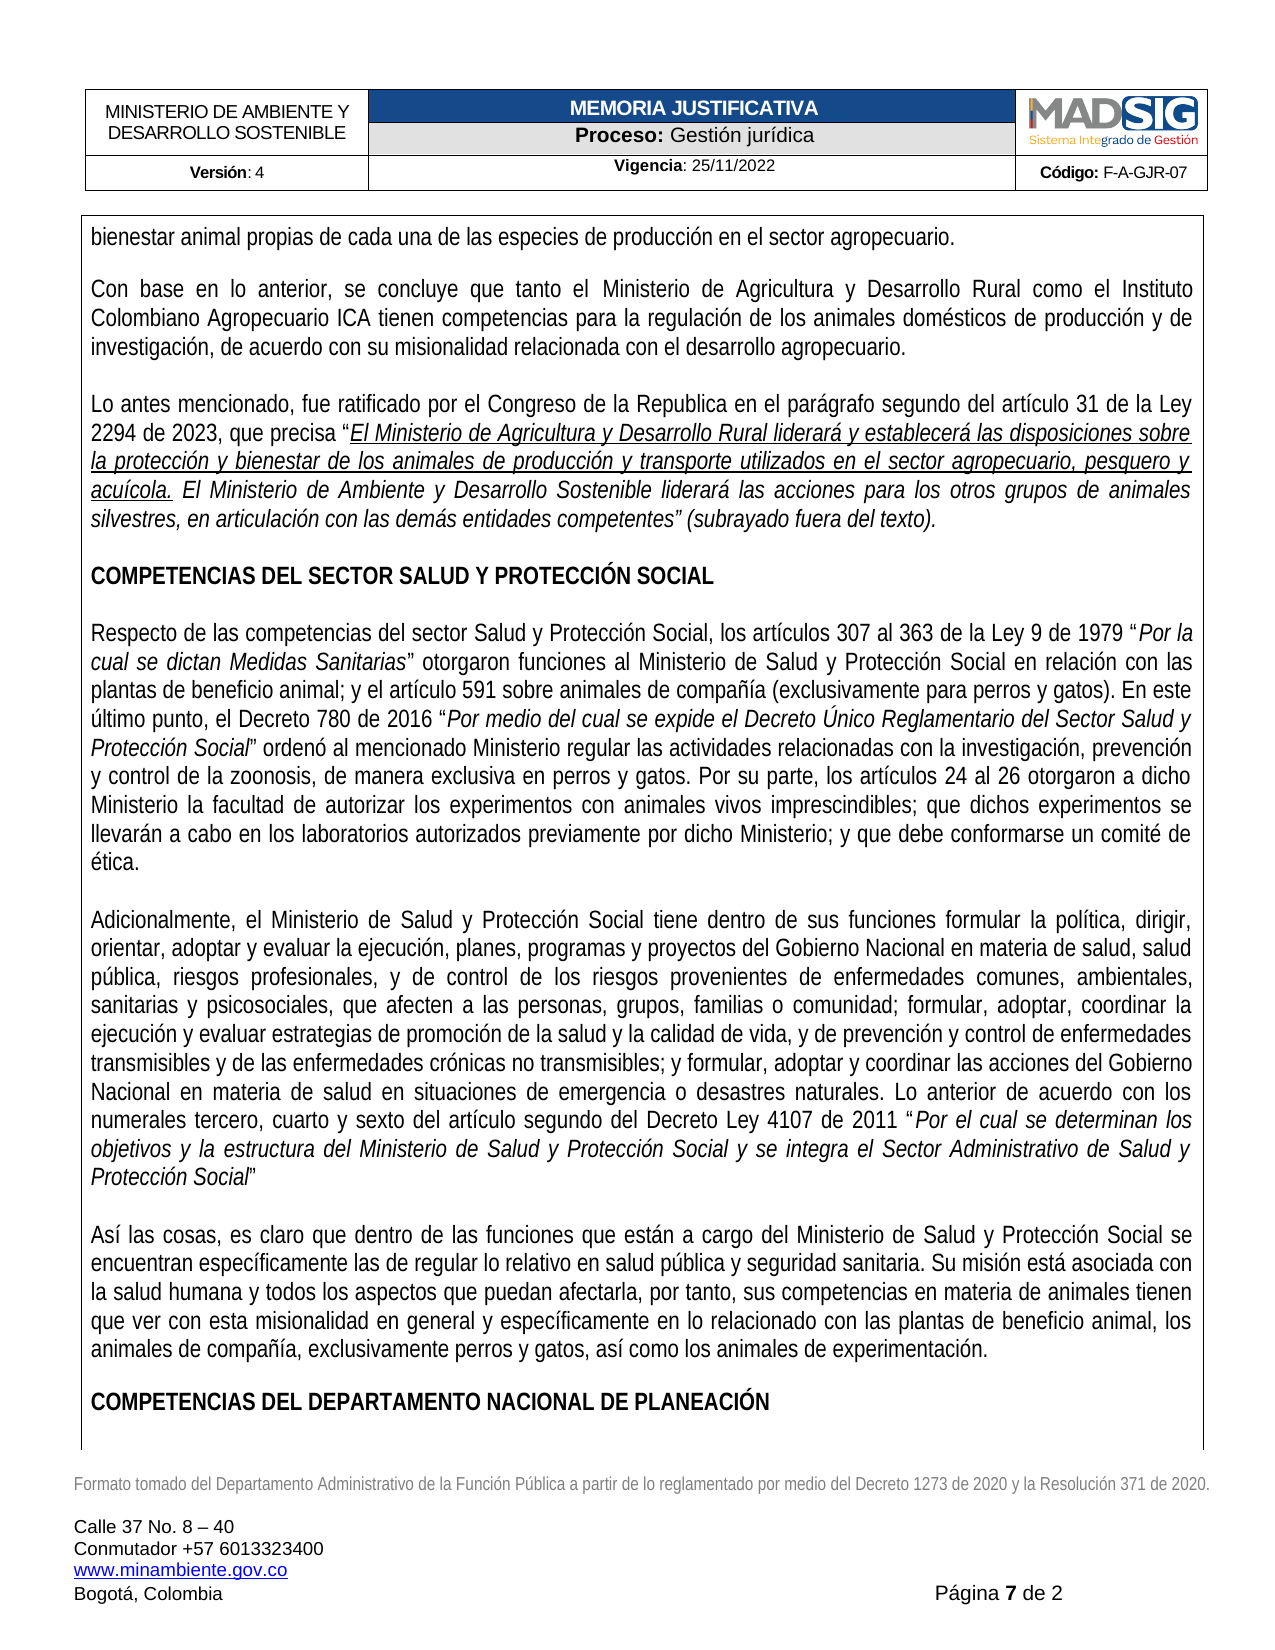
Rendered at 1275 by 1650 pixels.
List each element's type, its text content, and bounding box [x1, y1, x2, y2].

picture [1029, 96, 1198, 147]
